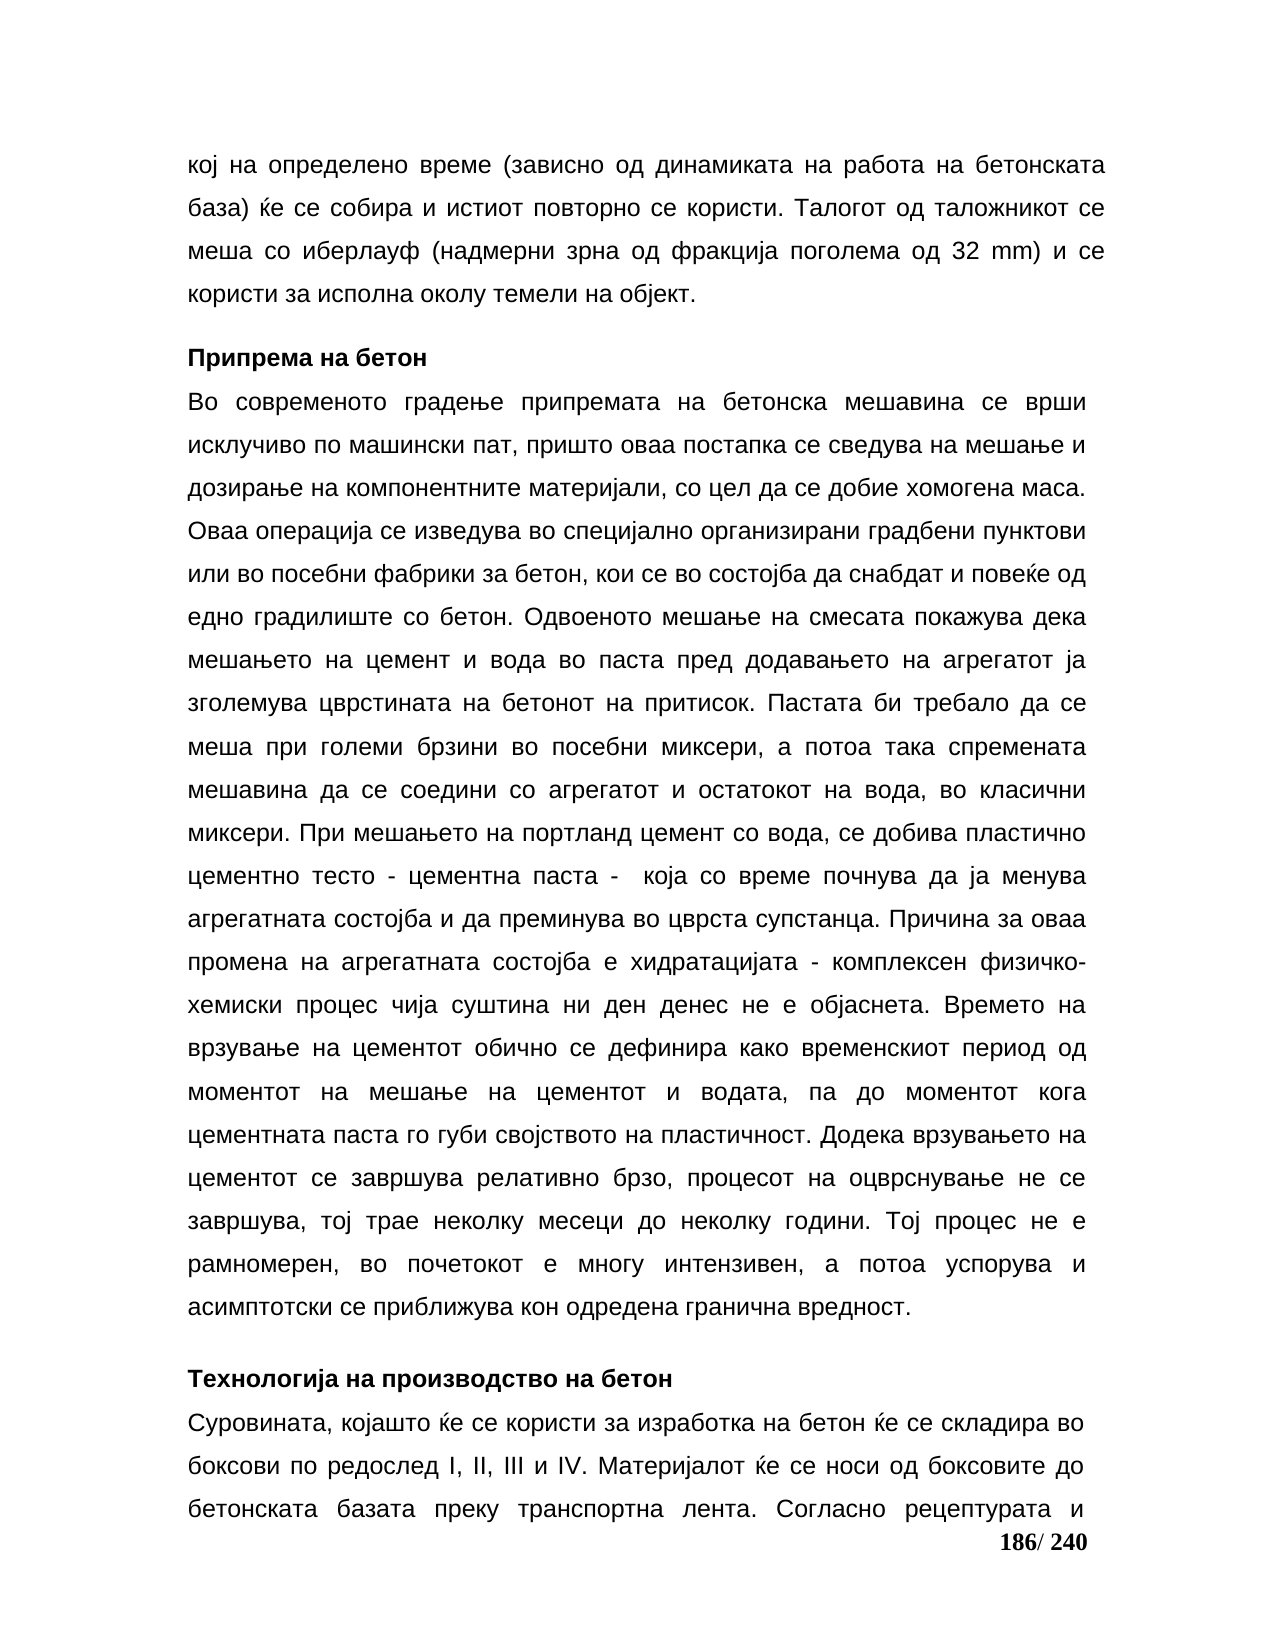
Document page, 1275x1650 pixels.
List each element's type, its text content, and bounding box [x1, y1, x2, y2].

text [187, 150, 1106, 308]
text Припрема на бетон [187, 343, 1106, 372]
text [187, 1407, 1084, 1522]
text Технологија на производство на бетон [187, 1364, 1106, 1393]
text Во современото градење припремата на бетонска мешавина се врши исклучиво по машински пат, пришто оваа постапка се сведува на мешање и дозирање на компонентните материјали, со цел да се добие хомогена маса. Оваа операција се изведува во специјално организирани градбени пунктови или во посебни фабрики за бетон, кои се во состојба да снабдат и повеќе од едно градилиште со бетон. Одвоеното мешање на смесата покажува дека мешањето на цемент и вода во паста пред додавањето на агрегатот ја зголемува цврстината на бетонот на притисок. Пастата би требало да се меша при големи брзини во посебни миксери, а потоа така спремената мешавина да се соедини со агрегатот и остатокот на вода, во класични миксери. При мешањето на портланд цемент со вода, се добива пластично цементно тесто - цементна паста - која со време почнува да ја менува агрегатната состојба и да преминува во цврста супстанца. Причина за оваа промена на агрегатната состојба е хидратацијата - комплексен физичко-хемиски процес чија суштина ни ден денес не е објаснета. Времето на врзување на цементот обично се дефинира како временскиот период од моментот на мешање на цементот и водата, па до моментот кога цементната паста го губи својството на пластичност. Додека врзувањето на цементот се завршува релативно брзо, процесот на оцврснување не се завршува, тој трае неколку месеци до неколку години. Тој процес не е рамномерен, во почетокот е многу интензивен, а потоа успорува и асимптотски се приближува кон одредена гранична вредност. [187, 386, 1087, 1321]
